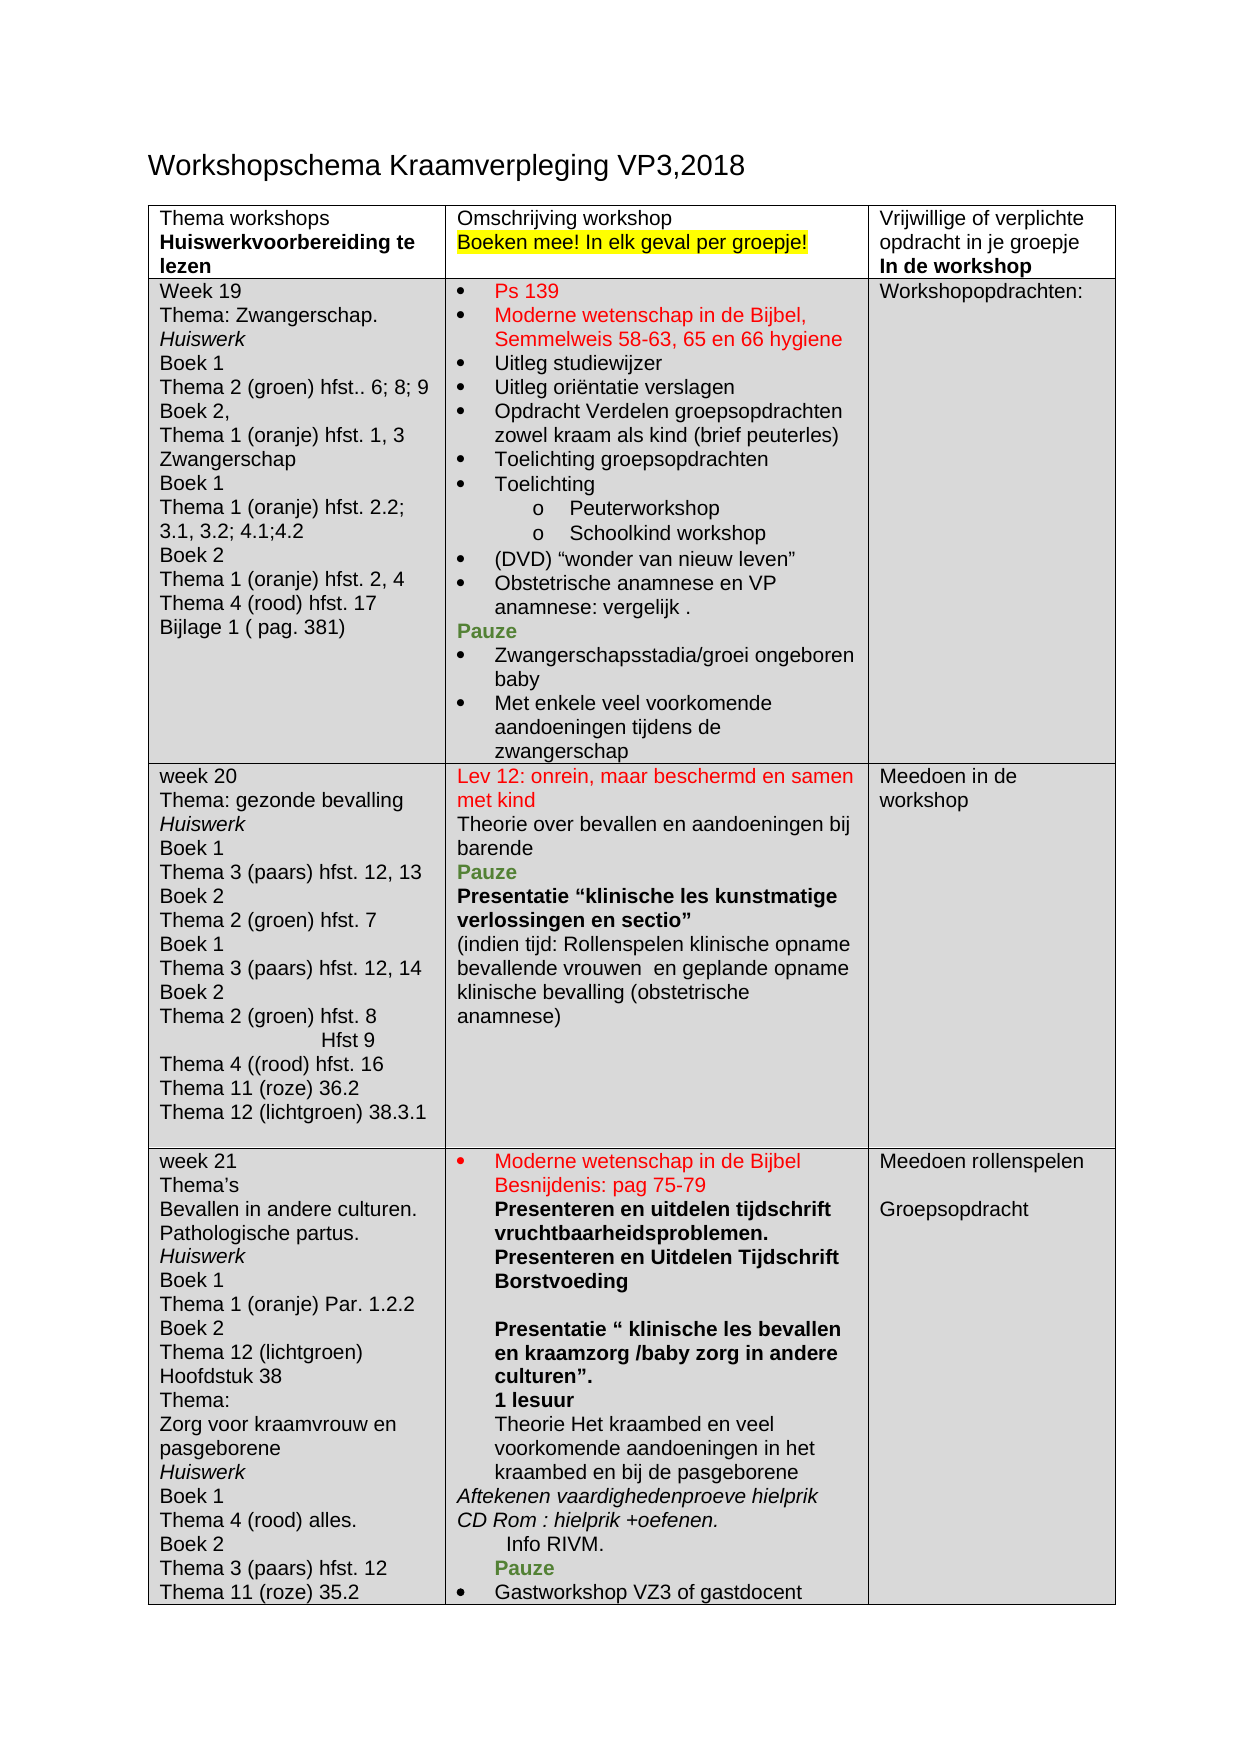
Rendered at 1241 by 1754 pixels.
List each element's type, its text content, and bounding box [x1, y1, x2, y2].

table_header Thema workshops Huiswerkvoorbereiding te lezen [149, 206, 445, 278]
text Workshopschema Kraamverpleging VP3,2018 [148, 148, 1093, 181]
table_header Vrijwillige of verplichte opdracht in je groepje In de workshop [869, 206, 1115, 278]
table_cell Meedoen in de workshop [869, 764, 1115, 1147]
table_cell Workshopopdrachten: [869, 279, 1115, 763]
table_header Omschrijving workshop Boeken mee! In elk geval per groepje! [446, 206, 868, 278]
table_cell Lev 12: onrein, maar beschermd en samen met kind Theorie over bevallen en aandoeningen bij barende Pauze Presentatie “klinische les kunstmatige verlossingen en sectio” (indien tijd: Rollenspelen klinische opname bevallende vrouwen en geplande opname klinische bevalling (obstetrische anamnese) [446, 764, 868, 1147]
table_cell Week 19 Thema: Zwangerschap. Huiswerk Boek 1 Thema 2 (groen) hfst.. 6; 8; 9 Boek 2, Thema 1 (oranje) hfst. 1, 3 Zwangerschap Boek 1 Thema 1 (oranje) hfst. 2.2; 3.1, 3.2; 4.1;4.2 Boek 2 Thema 1 (oranje) hfst. 2, 4 Thema 4 (rood) hfst. 17 Bijlage 1 ( pag. 381) [149, 279, 445, 763]
table_cell Ps 139 Moderne wetenschap in de Bijbel, Semmelweis 58-63, 65 en 66 hygiene Uitleg studiewijzer Uitleg oriëntatie verslagen Opdracht Verdelen groepsopdrachten zowel kraam als kind (brief peuterles) Toelichting groepsopdrachten Toelichting Peuterworkshop Schoolkind workshop (DVD) “wonder van nieuw leven” Obstetrische anamnese en VP anamnese: vergelijk . Pauze Zwangerschapsstadia/groei ongeboren baby Met enkele veel voorkomende aandoeningen tijdens de zwangerschap [446, 279, 868, 763]
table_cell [446, 1149, 868, 1604]
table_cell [869, 1149, 1115, 1604]
table_cell week 20 Thema: gezonde bevalling Huiswerk Boek 1 Thema 3 (paars) hfst. 12, 13 Boek 2 Thema 2 (groen) hfst. 7 Boek 1 Thema 3 (paars) hfst. 12, 14 Boek 2 Thema 2 (groen) hfst. 8 Hfst 9 Thema 4 ((rood) hfst. 16 Thema 11 (roze) 36.2 Thema 12 (lichtgroen) 38.3.1 [149, 764, 445, 1147]
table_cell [149, 1149, 445, 1604]
